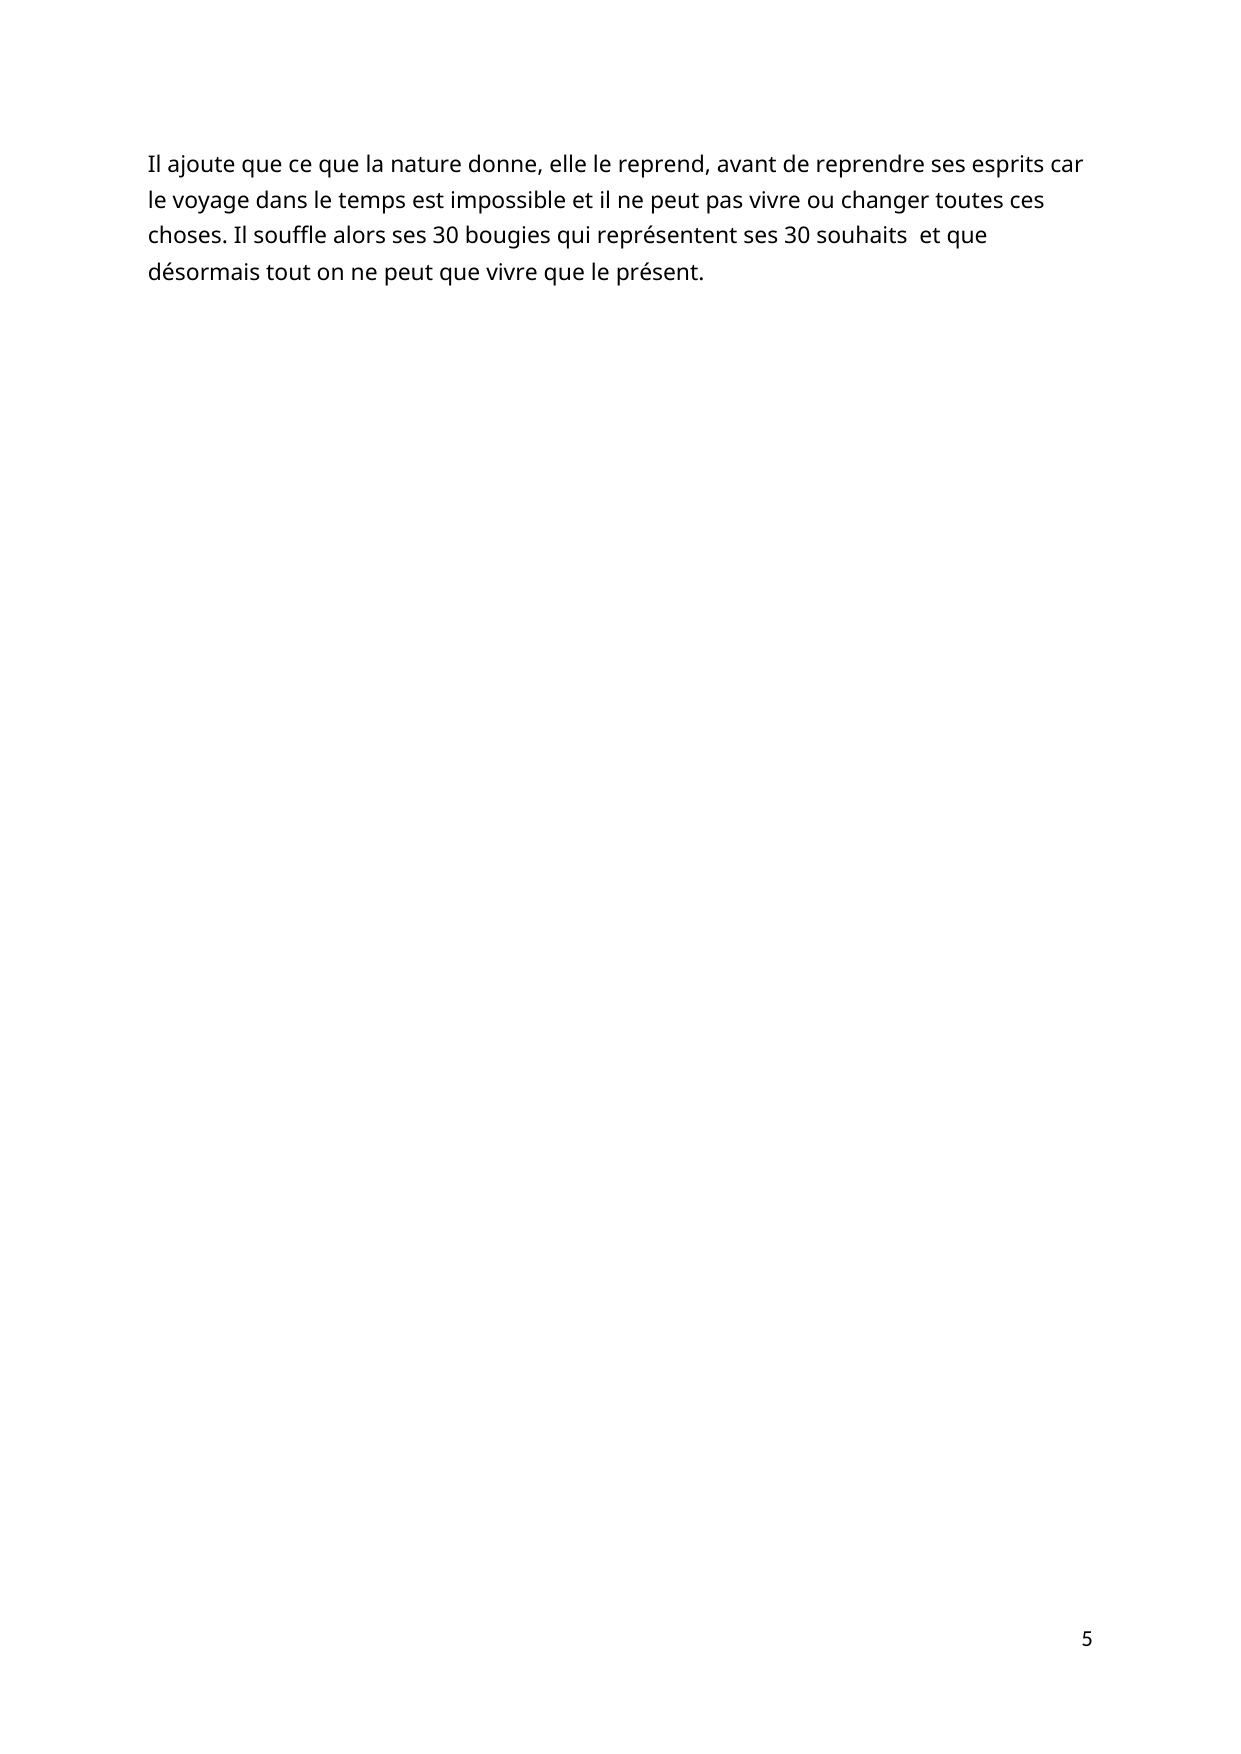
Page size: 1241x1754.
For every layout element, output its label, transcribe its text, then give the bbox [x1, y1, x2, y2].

text Il ajoute que ce que la nature donne, elle le reprend, avant de reprendre ses esprits car le voyage dans le temps est impossible et il ne peut pas vivre ou changer toutes ces choses. Il souffle alors ses 30 bougies qui représentent ses 30 souhaits et que désormais tout on ne peut que vivre que le présent. [148, 148, 1093, 287]
